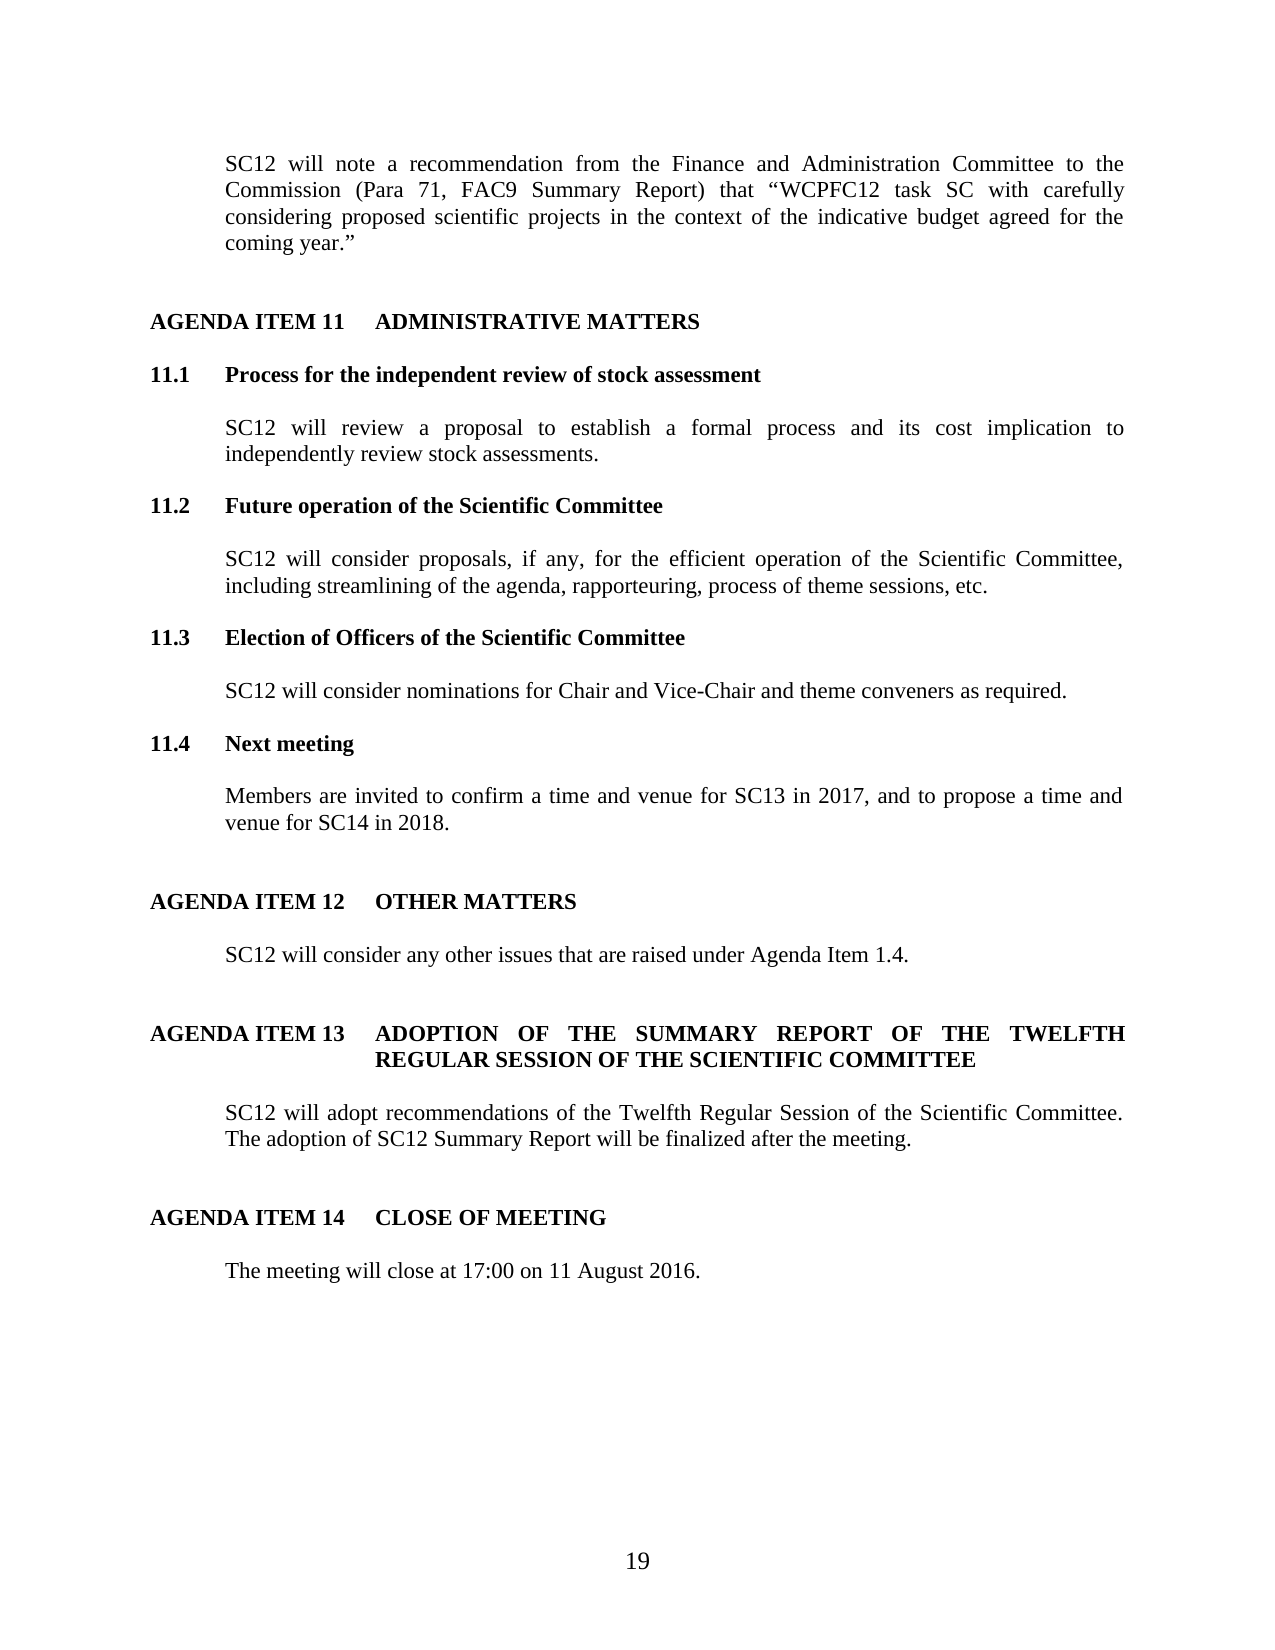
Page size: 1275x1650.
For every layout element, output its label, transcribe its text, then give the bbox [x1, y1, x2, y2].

list OTHER MATTERS [150, 888, 1125, 914]
list Future operation of the Scientific Committee [150, 493, 1125, 519]
text SC12 will consider nominations for Chair and Vice-Chair and theme conveners as required. [225, 677, 1125, 703]
text The meeting will close at 17:00 on 11 August 2016. [225, 1257, 1125, 1283]
list CLOSE OF MEETING [150, 1204, 1125, 1231]
list ADOPTION OF THE SUMMARY REPORT OF THE TWELFTH REGULAR SESSION OF THE SCIENTIFIC COMMITTEE [150, 1020, 1125, 1072]
list Process for the independent review of stock assessment [150, 361, 1125, 387]
text SC12 will note a recommendation from the Finance and Administration Committee to the Commission (Para 71, FAC9 Summary Report) that “WCPFC12 task SC with carefully considering proposed scientific projects in the context of the indicative budget agreed for the coming year.” [225, 150, 1125, 255]
text SC12 will review a proposal to establish a formal process and its cost implication to independently review stock assessments. [225, 413, 1125, 466]
text Members are invited to confirm a time and venue for SC13 in 2017, and to propose a time and venue for SC14 in 2018. [225, 782, 1125, 835]
text SC12 will adopt recommendations of the Twelfth Regular Session of the Scientific Committee. The adoption of SC12 Summary Report will be finalized after the meeting. [225, 1099, 1125, 1151]
list Next meeting [150, 730, 1125, 756]
text SC12 will consider any other issues that are raised under Agenda Item 1.4. [225, 941, 1125, 967]
list ADMINISTRATIVE MATTERS [150, 308, 1125, 334]
list Election of Officers of the Scientific Committee [150, 624, 1125, 651]
text SC12 will consider proposals, if any, for the efficient operation of the Scientific Committee, including streamlining of the agenda, rapporteuring, process of theme sessions, etc. [225, 545, 1125, 598]
